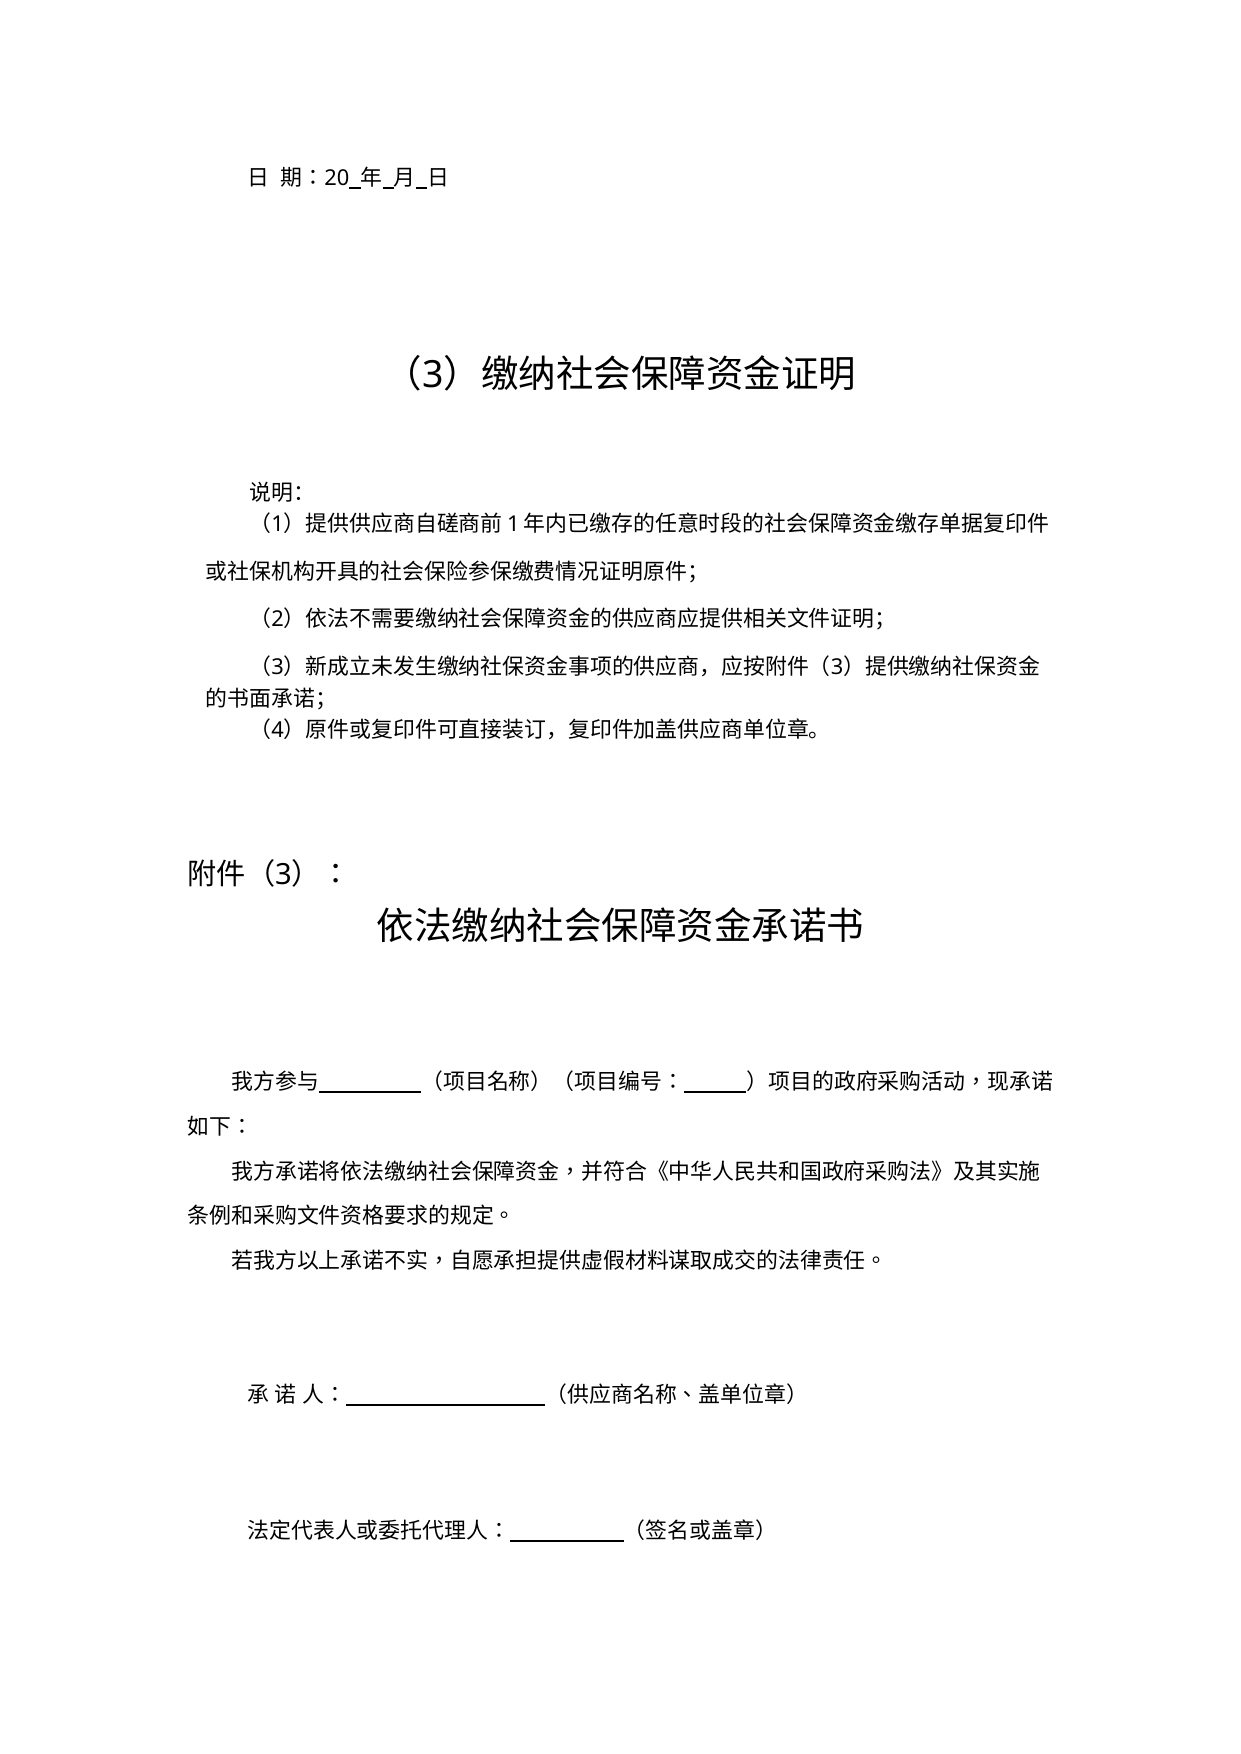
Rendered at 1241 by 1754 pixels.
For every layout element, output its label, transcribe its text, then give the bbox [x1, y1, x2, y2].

text 法定代表人或委托代理人： （签名或盖章） [187, 1513, 1053, 1545]
text 日 期：20 年 月 日 [187, 162, 1053, 192]
text 若我方以上承诺不实，自愿承担提供虚假材料谋取成交的法律责任。 [187, 1245, 1053, 1275]
list 说明： [206, 475, 1053, 506]
text 附件（3）： [187, 850, 1053, 893]
list （1）提供供应商自磋商前1年内已缴存的任意时段的社会保障资金缴存单据复印件或社保机构开具的社会保险参保缴费情况证明原件； [206, 506, 1053, 586]
list （2）依法不需要缴纳社会保障资金的供应商应提供相关文件证明； [206, 601, 1053, 633]
text 我方参与 （项目名称）（项目编号： ）项目的政府采购活动，现承诺如下： [187, 1066, 1053, 1141]
subtitle 依法缴纳社会保障资金承诺书 [187, 893, 1053, 951]
list （3）新成立未发生缴纳社保资金事项的供应商，应按附件（3）提供缴纳社保资金的书面承诺； [206, 649, 1053, 712]
text （3）缴纳社会保障资金证明 [187, 347, 1053, 398]
text 我方承诺将依法缴纳社会保障资金，并符合《中华人民共和国政府采购法》及其实施条例和采购文件资格要求的规定。 [187, 1156, 1053, 1230]
text 承 诺 人： （供应商名称、盖单位章） [187, 1379, 1053, 1409]
list （4）原件或复印件可直接装订，复印件加盖供应商单位章。 [206, 712, 1053, 744]
